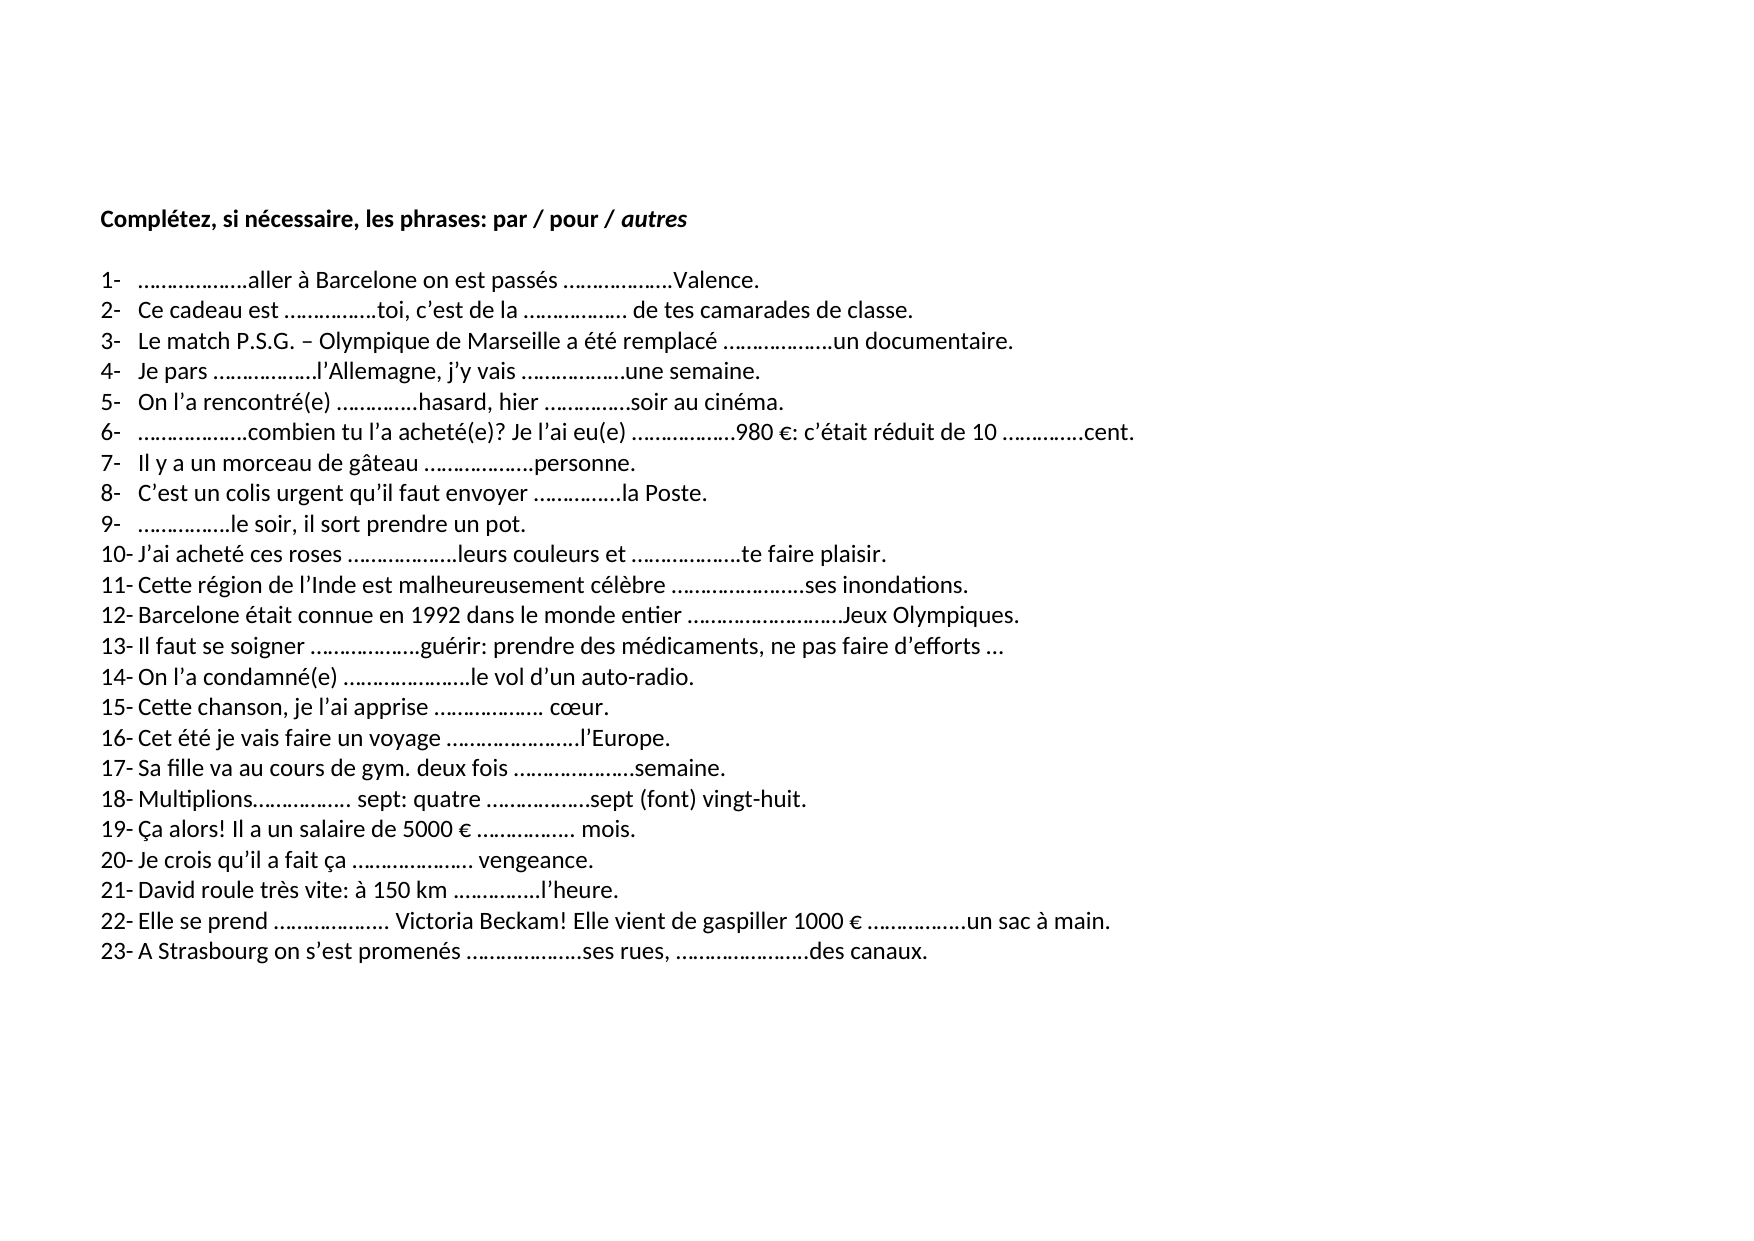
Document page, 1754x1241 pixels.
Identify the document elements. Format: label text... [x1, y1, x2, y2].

list Ce cadeau est …………….toi, c’est de la ……………… de tes camarades de classe. [100, 294, 1648, 325]
list Il faut se soigner ……………….guérir: prendre des médicaments, ne pas faire d’efforts … [100, 630, 1648, 661]
list Cette région de l’Inde est malheureusement célèbre …………………..ses inondations. [100, 569, 1648, 599]
list Je pars ………………l’Allemagne, j’y vais ………………une semaine. [100, 355, 1648, 386]
list J’ai acheté ces roses ……………….leurs couleurs et ……………….te faire plaisir. [100, 538, 1648, 569]
list Barcelone était connue en 1992 dans le monde entier ………………………Jeux Olympiques. [100, 599, 1648, 630]
list Il y a un morceau de gâteau ……………….personne. [100, 447, 1648, 477]
list Multiplions…………….. sept: quatre ………………sept (font) vingt-huit. [100, 783, 1648, 813]
list Le match P.S.G. – Olympique de Marseille a été remplacé ……………….un documentaire. [100, 325, 1648, 355]
list C’est un colis urgent qu’il faut envoyer …………...la Poste. [100, 477, 1648, 508]
list Sa fille va au cours de gym. deux fois …………………semaine. [100, 752, 1648, 783]
list Elle se prend ……………….. Victoria Beckam! Elle vient de gaspiller 1000 € ……………..un sac à main. [100, 905, 1648, 935]
list Cet été je vais faire un voyage …………………..l’Europe. [100, 722, 1648, 752]
list ……………….combien tu l’a acheté(e)? Je l’ai eu(e) ………………980 €: c’était réduit de 10 …………..cent. [100, 416, 1648, 447]
list On l’a rencontré(e) …………..hasard, hier ……………soir au cinéma. [100, 386, 1648, 416]
list A Strasbourg on s’est promenés ………………..ses rues, …………………..des canaux. [100, 935, 1648, 966]
list …………….le soir, il sort prendre un pot. [100, 508, 1648, 538]
list On l’a condamné(e) ………………….le vol d’un auto-radio. [100, 661, 1648, 691]
list ……………….aller à Barcelone on est passés ……………….Valence. [100, 264, 1648, 294]
list David roule très vite: à 150 km .…………..l’heure. [100, 874, 1648, 905]
list Je crois qu’il a fait ça ………………… vengeance. [100, 844, 1648, 874]
list Cette chanson, je l’ai apprise ………………. cœur. [100, 691, 1648, 722]
list Ça alors! Il a un salaire de 5000 € …………….. mois. [100, 813, 1648, 844]
text Complétez, si nécessaire, les phrases: par / pour / autres [100, 203, 1648, 233]
